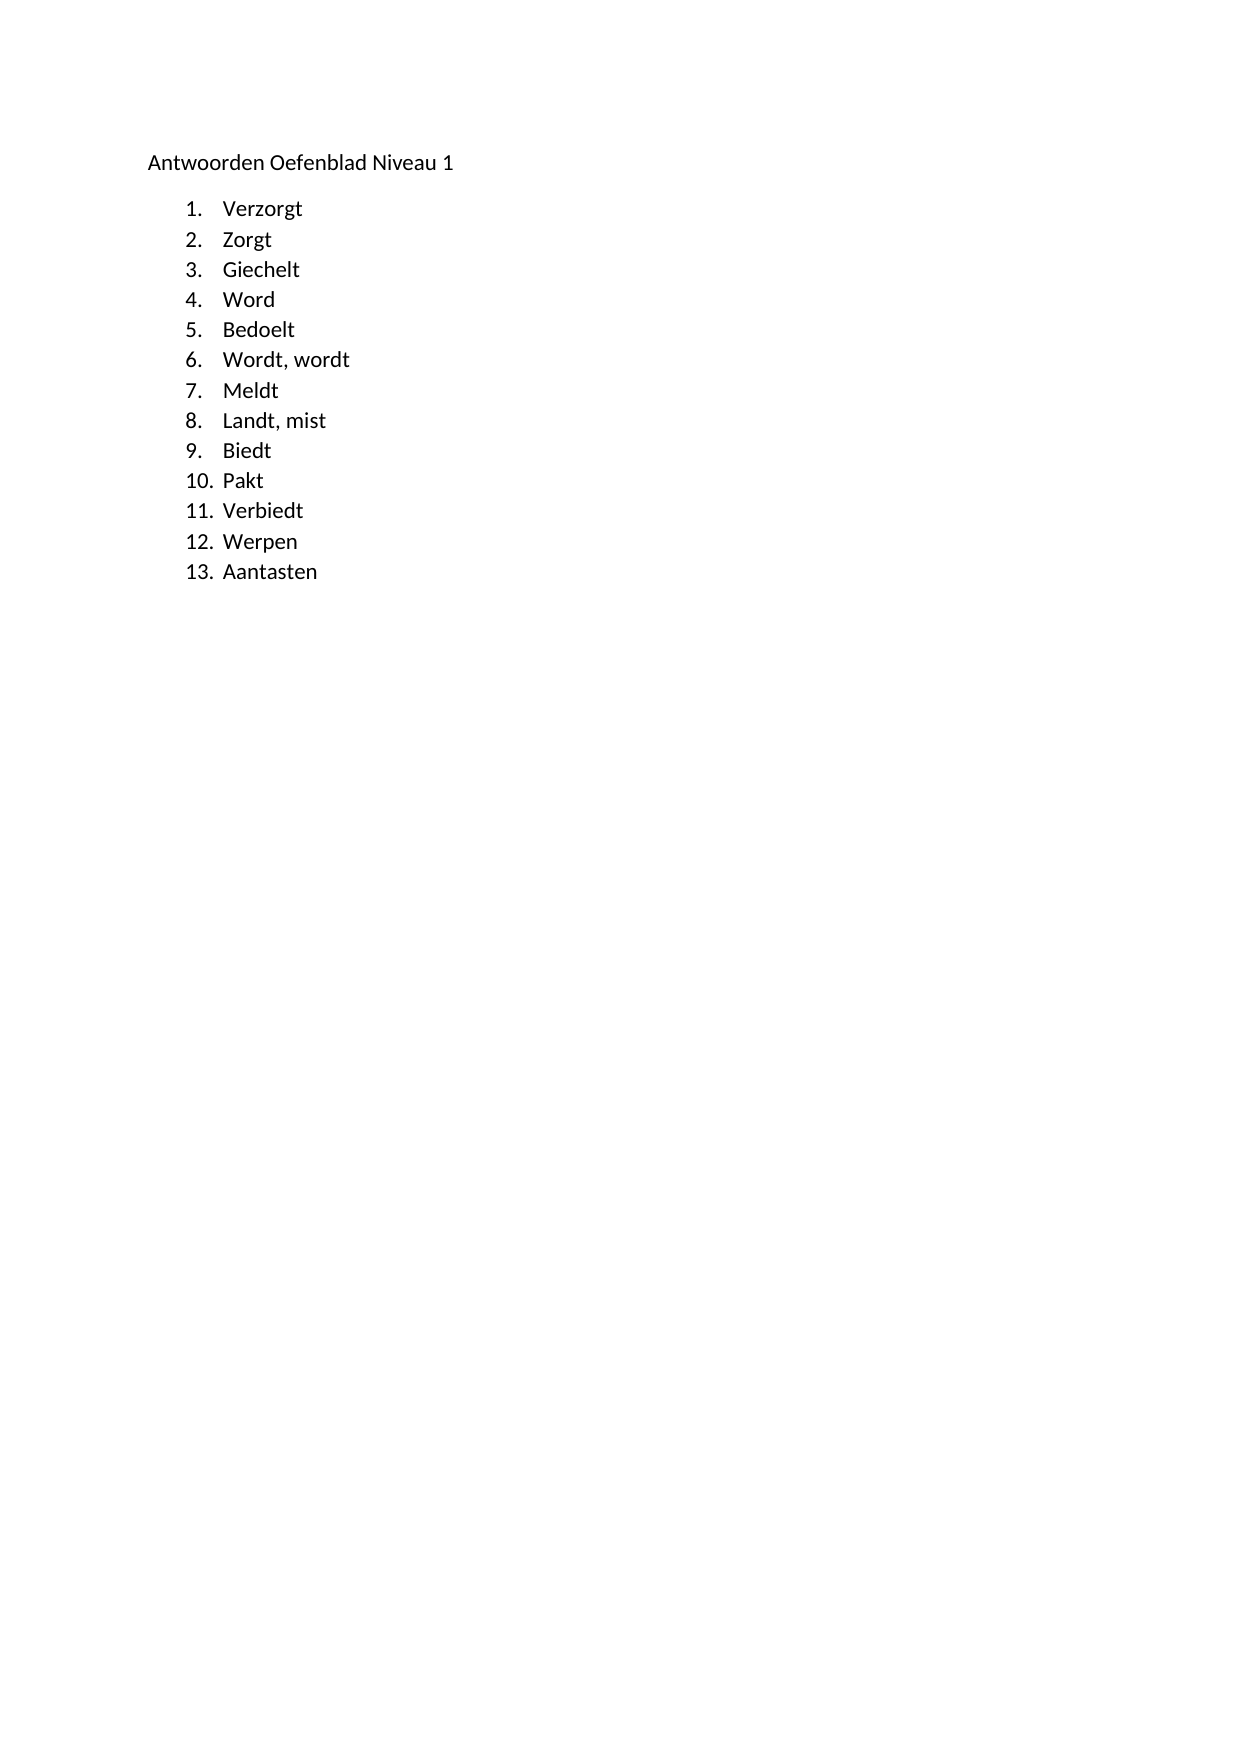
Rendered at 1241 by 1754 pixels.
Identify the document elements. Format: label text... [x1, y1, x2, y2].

text Antwoorden Oefenblad Niveau 1 [148, 148, 1093, 176]
list Landt, mist [185, 406, 1093, 434]
list Word [185, 285, 1093, 313]
list Giechelt [185, 255, 1093, 283]
list Werpen [185, 527, 1093, 555]
list Zorgt [185, 225, 1093, 253]
list Pakt [185, 466, 1093, 494]
list Aantasten [185, 557, 1093, 585]
list Wordt, wordt [185, 346, 1093, 373]
list Verzorgt [185, 194, 1093, 222]
list Meldt [185, 376, 1093, 404]
list Bedoelt [185, 315, 1093, 343]
list Biedt [185, 436, 1093, 464]
list Verbiedt [185, 497, 1093, 524]
